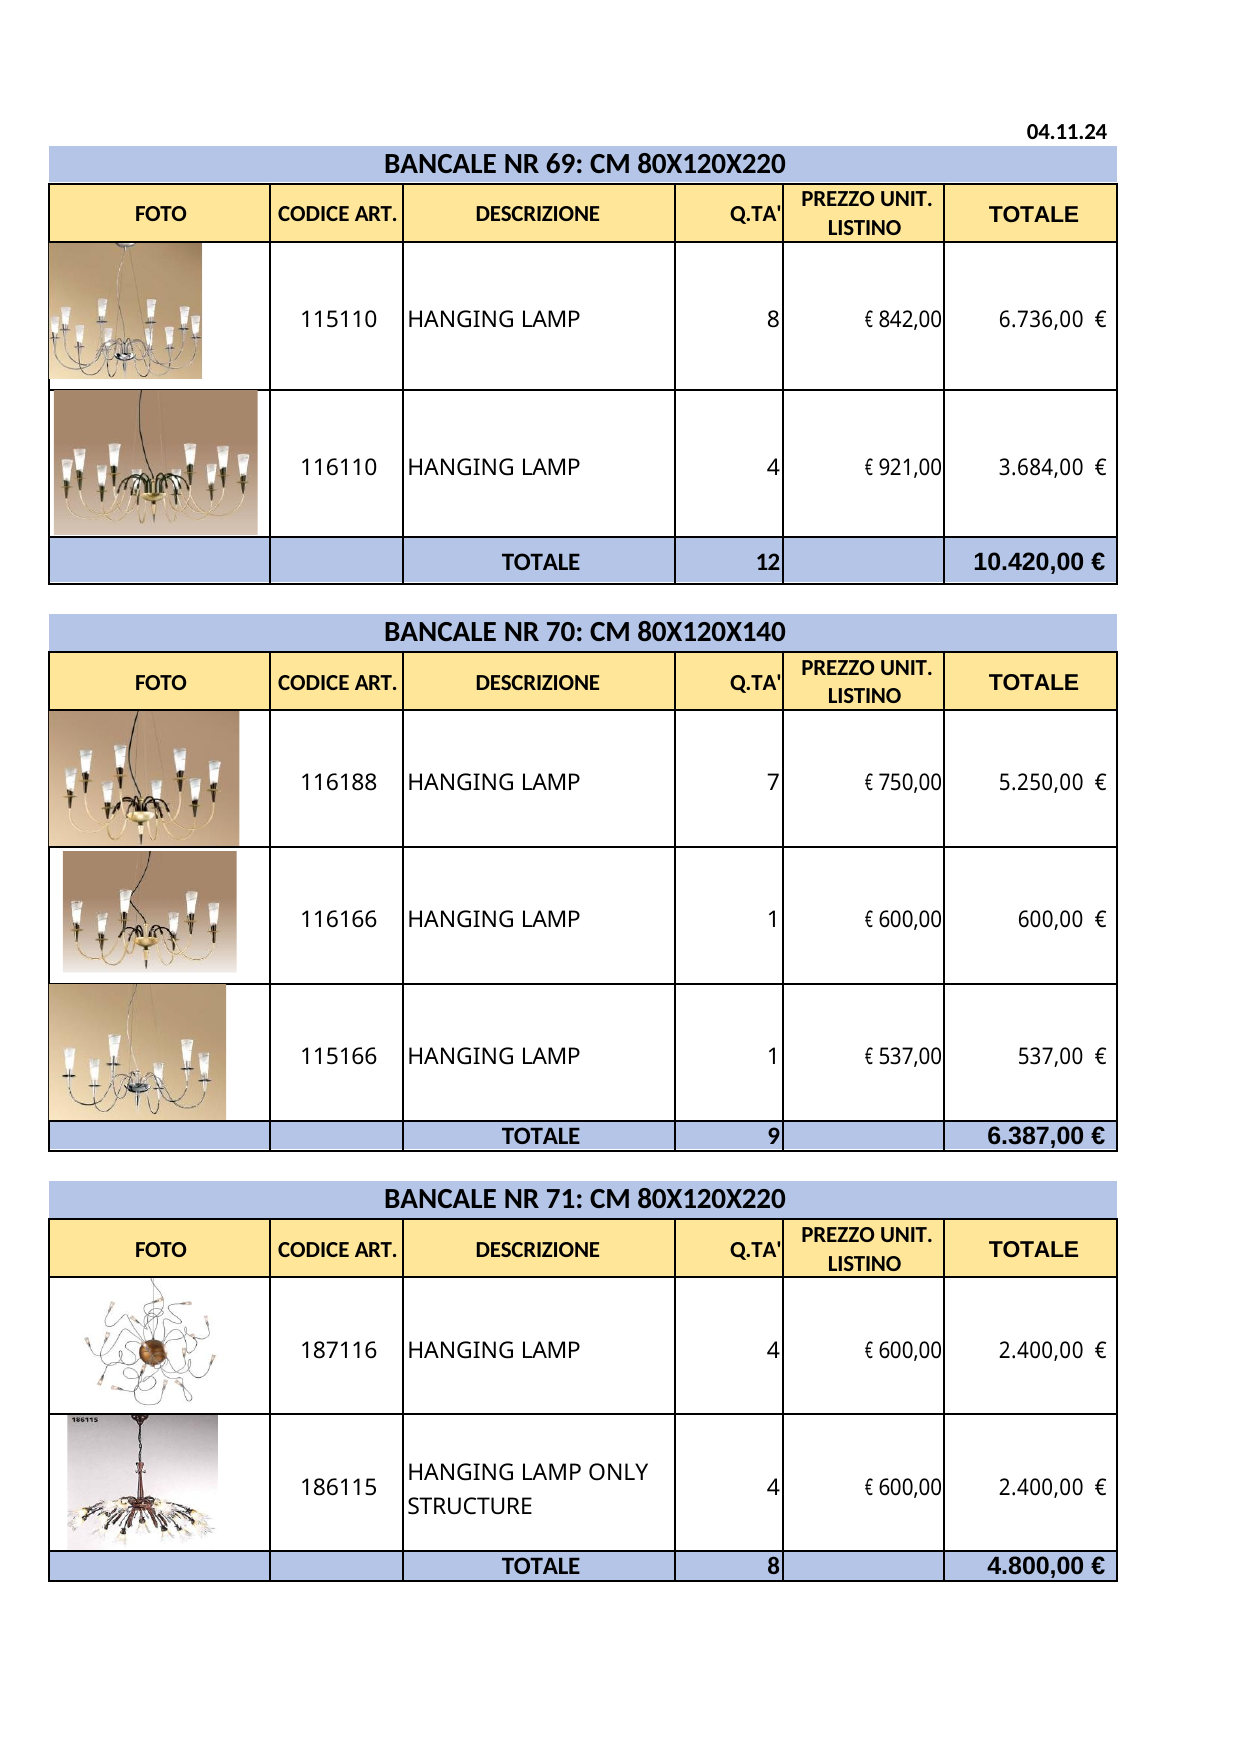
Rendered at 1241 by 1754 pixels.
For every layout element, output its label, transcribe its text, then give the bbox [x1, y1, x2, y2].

table_cell 116110 [271, 391, 402, 536]
table_cell € 537,00 [784, 985, 943, 1120]
table_cell HANGING LAMP [404, 711, 674, 846]
table_cell 186115 [271, 1415, 402, 1550]
table_cell [271, 1552, 402, 1580]
table_cell PREZZO UNIT. LISTINO [784, 1220, 943, 1276]
table_cell 4 [676, 1415, 782, 1550]
table_cell [50, 391, 269, 536]
table_cell [218, 1415, 269, 1550]
table_cell 115110 [271, 243, 402, 388]
table_cell PREZZO UNIT. LISTINO [784, 185, 943, 241]
table_cell CODICE ART. [271, 653, 402, 709]
table_cell [784, 1122, 943, 1149]
table_cell [50, 243, 269, 388]
table_cell HANGING LAMP ONLY STRUCTURE [404, 1415, 674, 1550]
table_cell TOTALE [404, 1552, 674, 1580]
table_cell Q.TA' [676, 185, 782, 241]
table_cell DESCRIZIONE [404, 185, 674, 241]
table_cell € 750,00 [784, 711, 943, 846]
table_cell FOTO [50, 653, 269, 709]
table_cell 8 [676, 243, 782, 388]
picture [77, 1278, 229, 1410]
table_cell HANGING LAMP [404, 985, 674, 1120]
table_cell [271, 1122, 402, 1149]
table_cell 3.684,00 € [945, 391, 1116, 536]
table_cell Q.TA' [676, 653, 782, 709]
table_cell FOTO [50, 185, 269, 241]
table_cell FOTO [50, 1220, 269, 1276]
table_cell 7 [676, 711, 782, 846]
table_cell Q.TA' [676, 1220, 782, 1276]
table_cell € 600,00 [784, 1415, 943, 1550]
table_cell HANGING LAMP [404, 391, 674, 536]
table_cell 187116 [271, 1278, 402, 1413]
table_cell 8 [676, 1552, 782, 1580]
table_cell [50, 1415, 67, 1550]
table_cell 6.736,00 € [945, 243, 1116, 388]
table_cell 116188 [271, 711, 402, 846]
table_header BANCALE NR 70: CM 80X120X140 [49, 614, 1117, 651]
table_cell BANCALE NR 69: CM 80X120X220 [49, 146, 1117, 182]
table_cell 2.400,00 € [945, 1278, 1116, 1413]
table_cell 600,00 € [945, 848, 1116, 983]
table_cell 537,00 € [945, 985, 1116, 1120]
table_cell DESCRIZIONE [404, 653, 674, 709]
table_cell [50, 848, 269, 983]
table_cell € 600,00 [784, 848, 943, 983]
table_cell CODICE ART. [271, 1220, 402, 1276]
table_cell € 600,00 [784, 1278, 943, 1413]
table_cell [784, 538, 943, 582]
table_cell [50, 1552, 269, 1580]
table_cell [271, 538, 402, 582]
table_cell PREZZO UNIT. LISTINO [784, 653, 943, 709]
table_cell € 921,00 [784, 391, 943, 536]
picture [62, 851, 237, 973]
table_cell [50, 1122, 269, 1149]
table_cell [50, 538, 269, 582]
table_header 04.11.24 [49, 121, 1117, 146]
table_cell 4.800,00 € [945, 1552, 1116, 1580]
table_cell € 842,00 [784, 243, 943, 388]
table_cell 12 [676, 538, 782, 582]
table_cell 115166 [271, 985, 402, 1120]
table_cell 4 [676, 391, 782, 536]
table_cell TOTALE [404, 1122, 674, 1149]
table_cell TOTALE [404, 538, 674, 582]
table_cell TOTALE [945, 1220, 1116, 1276]
table_cell [227, 985, 269, 1120]
table_cell [240, 711, 269, 846]
picture [53, 390, 258, 535]
table_cell 1 [676, 985, 782, 1120]
picture [67, 1415, 218, 1550]
table_cell 9 [676, 1122, 782, 1149]
table_cell TOTALE [945, 653, 1116, 709]
table_cell [50, 1278, 269, 1413]
picture [48, 243, 203, 379]
table_cell 2.400,00 € [945, 1415, 1116, 1550]
table_cell TOTALE [945, 185, 1116, 241]
table_cell 116166 [271, 848, 402, 983]
table_cell DESCRIZIONE [404, 1220, 674, 1276]
table_cell 4 [676, 1278, 782, 1413]
table_cell 6.387,00 € [945, 1122, 1116, 1149]
table_cell 5.250,00 € [945, 711, 1116, 846]
table_cell 10.420,00 € [945, 538, 1116, 582]
table_cell HANGING LAMP [404, 848, 674, 983]
table_cell 1 [676, 848, 782, 983]
picture [48, 711, 240, 846]
table_cell HANGING LAMP [404, 243, 674, 388]
table_cell [784, 1552, 943, 1580]
picture [48, 984, 227, 1120]
table_cell CODICE ART. [271, 185, 402, 241]
table_header BANCALE NR 71: CM 80X120X220 [49, 1181, 1117, 1218]
table_cell HANGING LAMP [404, 1278, 674, 1413]
